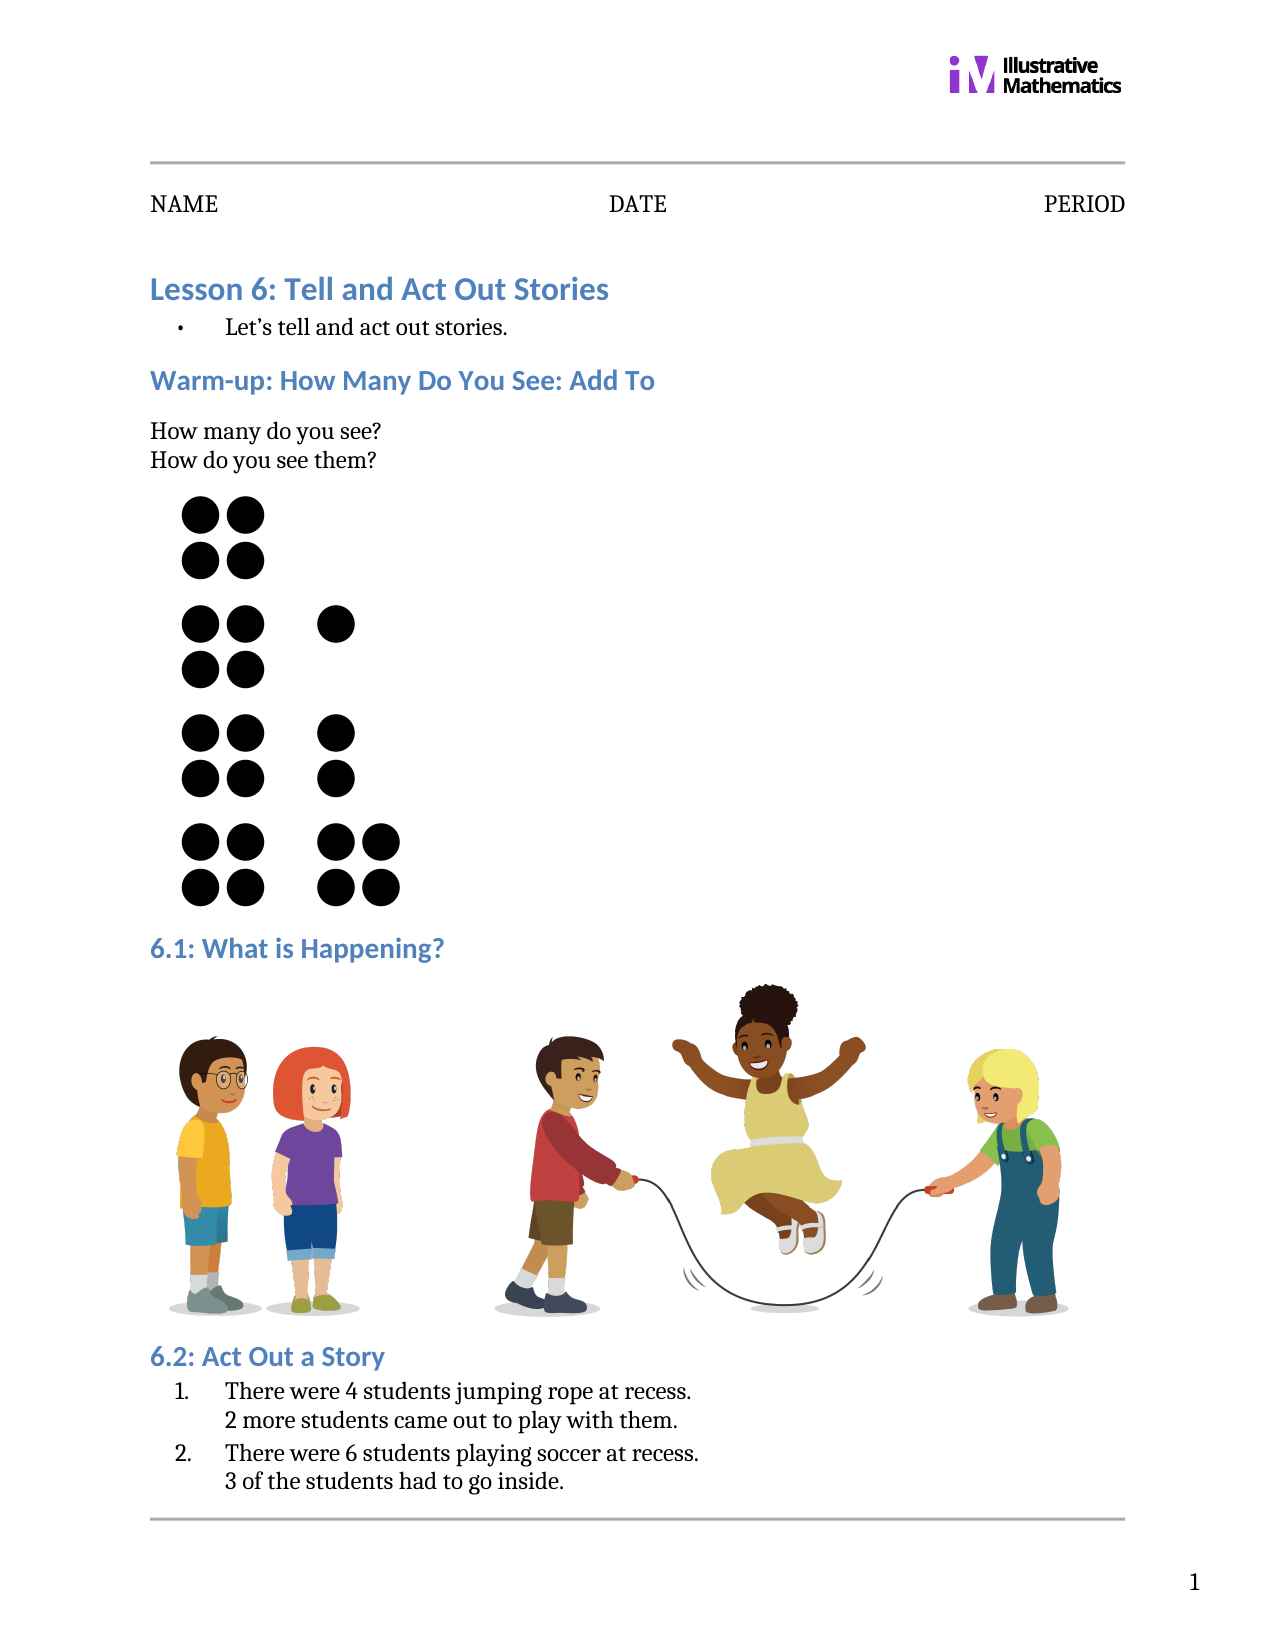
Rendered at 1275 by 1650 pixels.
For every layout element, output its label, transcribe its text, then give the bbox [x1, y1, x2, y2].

picture [168, 819, 413, 910]
picture [168, 984, 1069, 1317]
text How many do you see? How do you see them? [150, 417, 1125, 474]
list Let’s tell and act out stories. [175, 313, 1125, 342]
list There were 6 students playing soccer at recess. 3 of the students had to go inside. [175, 1438, 1125, 1496]
picture [949, 55, 1121, 93]
picture [168, 601, 413, 692]
list There were 4 students jumping rope at recess. 2 more students came out to play with them. [175, 1377, 1125, 1435]
subtitle 6.2: Act Out a Story [150, 1338, 1125, 1373]
subtitle Lesson 6: Tell and Act Out Stories [150, 268, 1125, 309]
picture [168, 710, 413, 801]
subtitle Warm-up: How Many Do You See: Add To [150, 362, 1125, 398]
picture [168, 493, 413, 583]
subtitle 6.1: What is Happening? [150, 930, 1125, 966]
